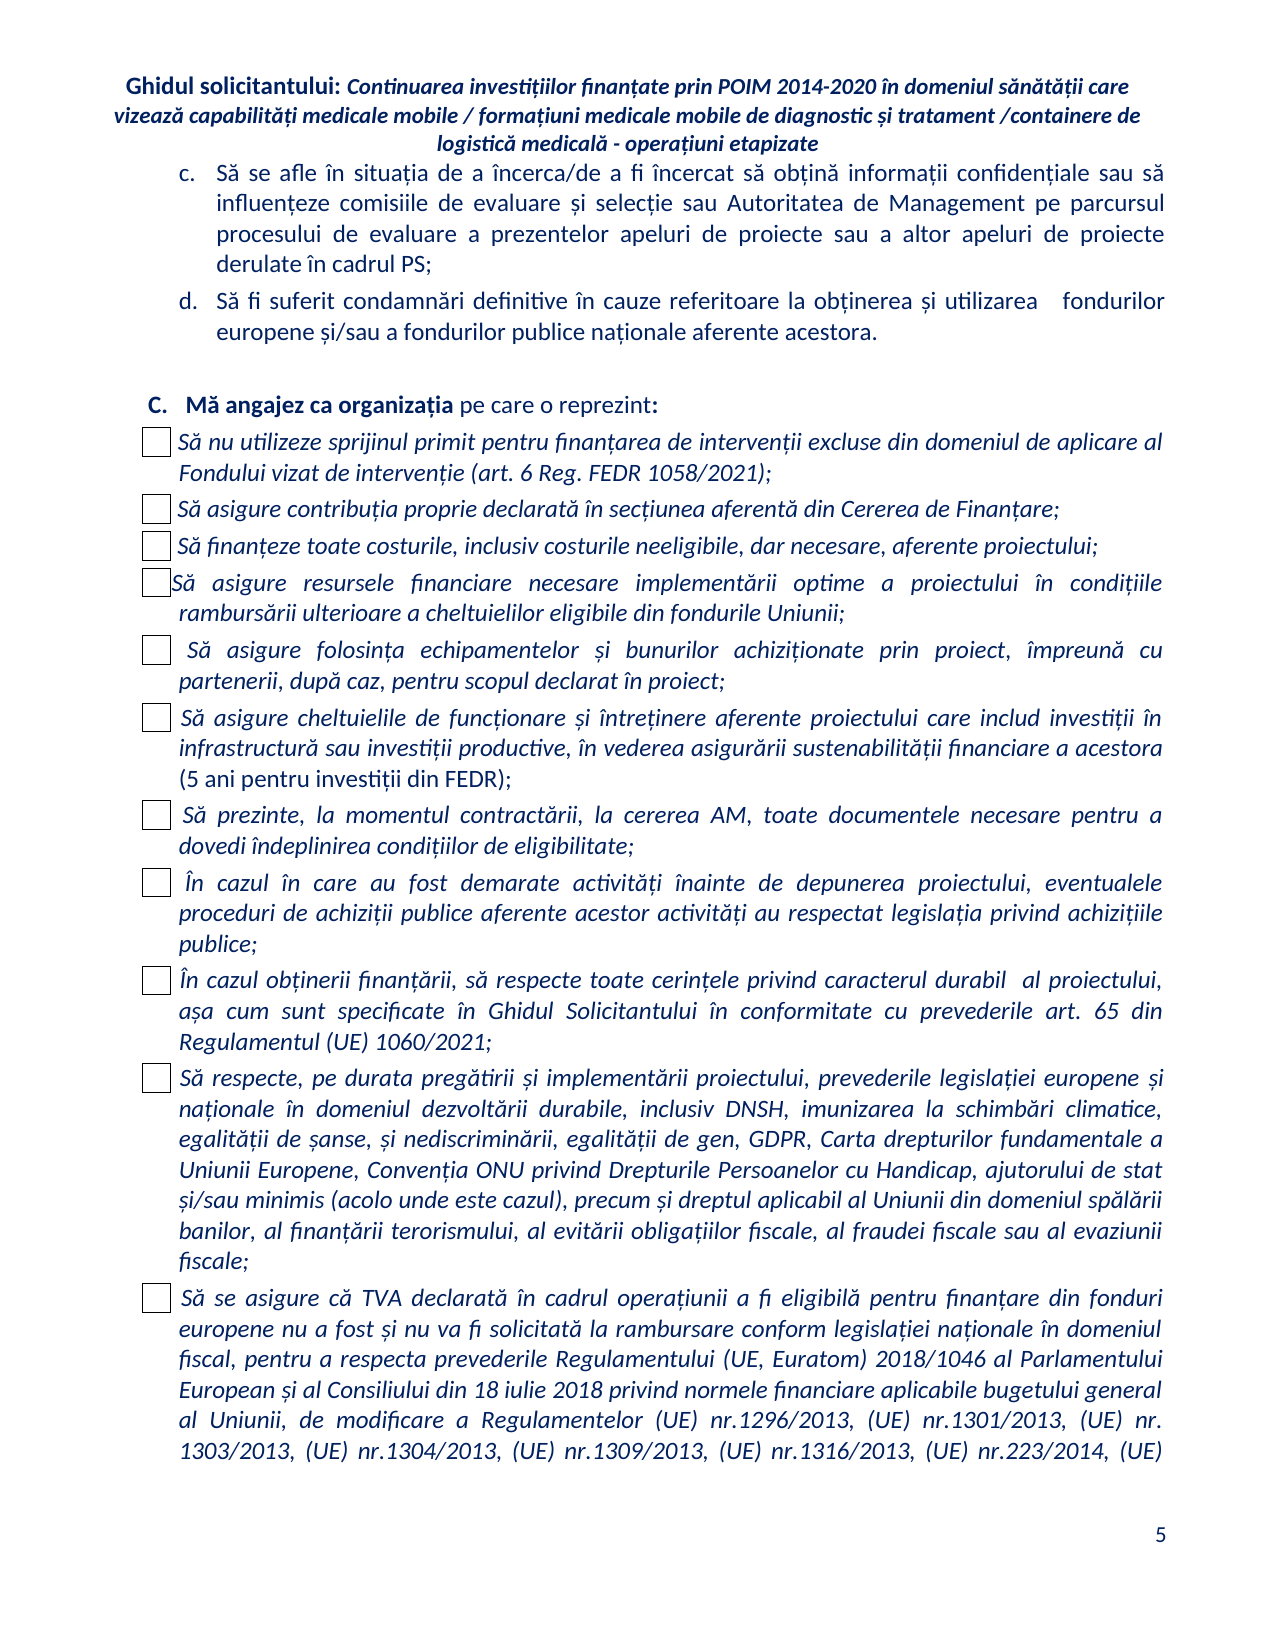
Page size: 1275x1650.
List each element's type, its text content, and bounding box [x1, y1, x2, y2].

text În cazul în care au fost demarate activități înainte de depunerea proiectului, eventualele proceduri de achiziții publice aferente acestor activități au respectat legislația privind achizițiile publice; [141, 867, 1167, 958]
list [141, 1282, 1167, 1465]
list Să prezinte, la momentul contractării, la cererea AM, toate documentele necesare pentru a dovedi îndeplinirea condițiilor de eligibilitate; [141, 799, 1167, 861]
list Să asigure cheltuielile de funcționare și întreținere aferente proiectului care includ investiții în infrastructură sau investiții productive, în vederea asigurării sustenabilității financiare a acestora (5 ani pentru investiții din FEDR); [141, 702, 1167, 793]
list Să nu utilizeze sprijinul primit pentru finanțarea de intervenții excluse din domeniul de aplicare al Fondului vizat de intervenție (art. 6 Reg. FEDR 1058/2021); [141, 426, 1167, 487]
list Să fi suferit condamnări definitive în cauze referitoare la obținerea și utilizarea fondurilor europene și/sau a fondurilor publice naționale aferente acestora. [178, 285, 1167, 346]
list Să se afle în situația de a încerca/de a fi încercat să obțină informații confidențiale sau să influențeze comisiile de evaluare și selecție sau Autoritatea de Management pe parcursul procesului de evaluare a prezentelor apeluri de proiecte sau a altor apeluri de proiecte derulate în cadrul PS; [178, 157, 1167, 279]
list Să asigure resursele financiare necesare implementării optime a proiectului în condițiile rambursării ulterioare a cheltuielilor eligibile din fondurile Uniunii; [141, 567, 1167, 628]
list Să finanțeze toate costurile, inclusiv costurile neeligibile, dar necesare, aferente proiectului; [141, 530, 1167, 561]
list Să respecte, pe durata pregătirii şi implementării proiectului, prevederile legislației europene şi naționale în domeniul dezvoltării durabile, inclusiv DNSH, imunizarea la schimbări climatice, egalității de șanse, şi nediscriminării, egalității de gen, GDPR, Carta drepturilor fundamentale a Uniunii Europene, Convenția ONU privind Drepturile Persoanelor cu Handicap, ajutorului de stat și/sau minimis (acolo unde este cazul), precum și dreptul aplicabil al Uniunii din domeniul spălării banilor, al finanțării terorismului, al evitării obligațiilor fiscale, al fraudei fiscale sau al evaziunii fiscale; [141, 1062, 1167, 1276]
list Mă angajez ca organizația pe care o reprezint: [148, 389, 1167, 420]
list Să asigure contribuția proprie declarată în secțiunea aferentă din Cererea de Finanțare; [141, 493, 1167, 524]
text Să asigure folosința echipamentelor şi bunurilor achiziționate prin proiect, împreună cu partenerii, după caz, pentru scopul declarat în proiect; [141, 634, 1167, 695]
list În cazul obținerii finanțării, să respecte toate cerințele privind caracterul durabil al proiectului, așa cum sunt specificate în Ghidul Solicitantului în conformitate cu prevederile art. 65 din Regulamentul (UE) 1060/2021; [141, 964, 1167, 1056]
